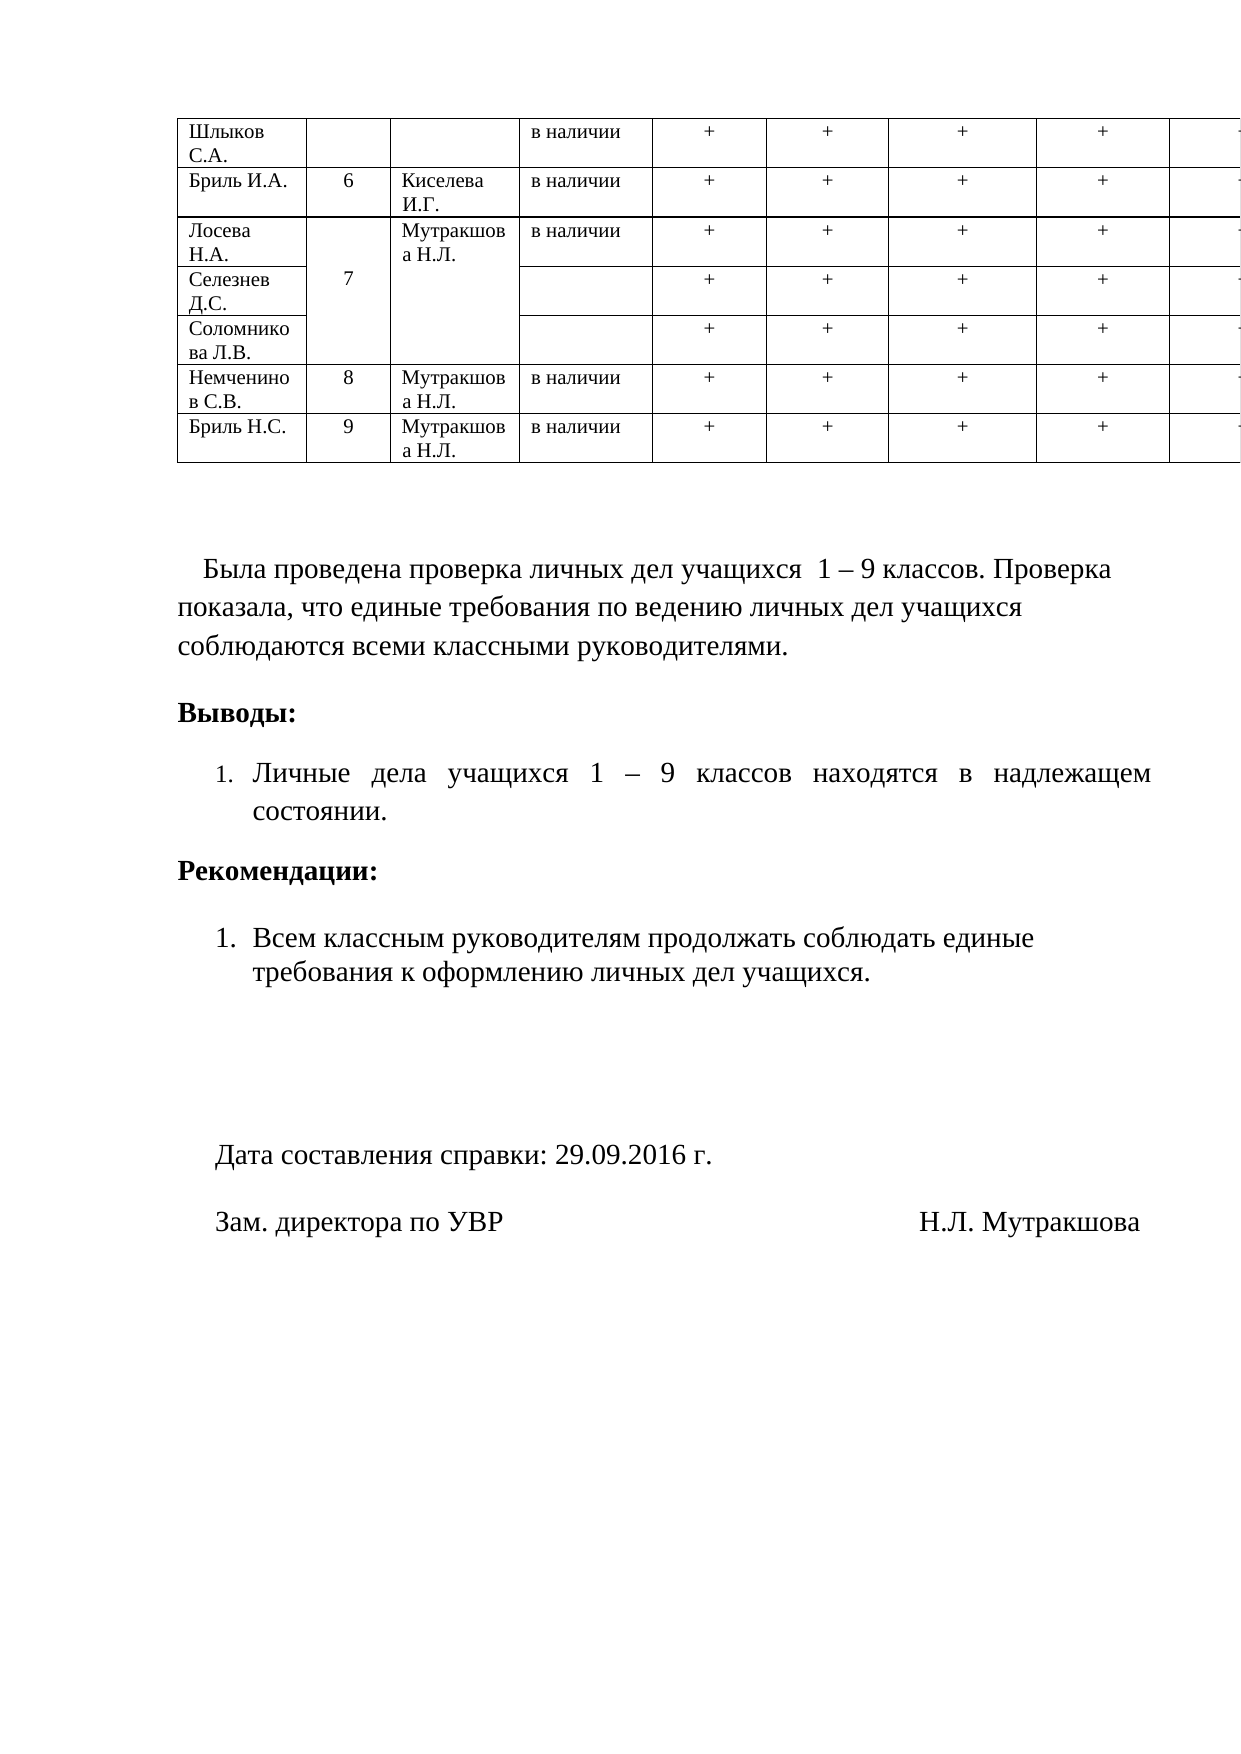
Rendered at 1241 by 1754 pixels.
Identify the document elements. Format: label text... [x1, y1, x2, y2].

table_cell + [767, 414, 888, 462]
table_cell Немченинов С.В. [178, 365, 306, 413]
table_cell + [653, 119, 766, 167]
table_cell + [653, 218, 766, 266]
table_cell Мутракшова Н.Л. [391, 218, 519, 364]
table_cell + [653, 267, 766, 315]
table_cell + [767, 267, 888, 315]
table_cell + [767, 119, 888, 167]
text Рекомендации: [177, 853, 1152, 886]
table_cell в наличии [520, 168, 652, 216]
table_cell + [889, 316, 1036, 364]
table_cell + [1037, 119, 1169, 167]
table_cell Киселева И.Г. [391, 168, 519, 216]
table_cell Соломникова Л.В. [178, 316, 306, 364]
text Выводы: [177, 696, 1152, 729]
table_cell + [1170, 414, 1240, 462]
text Зам. директора по УВР Н.Л. Мутракшова [177, 1204, 1152, 1238]
table_cell [520, 267, 652, 315]
table_cell 6 [307, 168, 390, 216]
table_cell + [889, 365, 1036, 413]
list Всем классным руководителям продолжать соблюдать единые требования к оформлению личных дел учащихся. [215, 921, 1152, 988]
table_cell + [1170, 218, 1240, 266]
table_cell Шлыков С.А. [178, 119, 306, 167]
table_cell + [767, 168, 888, 216]
text Дата составления справки: 29.09.2016 г. [177, 1137, 1152, 1171]
table_cell + [1037, 316, 1169, 364]
table_cell + [1170, 365, 1240, 413]
table_cell Селезнев Д.С. [178, 267, 306, 315]
table_cell Мутракшова Н.Л. [391, 414, 519, 462]
table_cell + [767, 365, 888, 413]
table_cell + [889, 119, 1036, 167]
table_cell + [767, 316, 888, 364]
table_cell + [767, 218, 888, 266]
table_cell + [1037, 365, 1169, 413]
table_cell + [889, 414, 1036, 462]
table_cell 9 [307, 414, 390, 462]
table_cell + [653, 168, 766, 216]
table_cell в наличии [520, 414, 652, 462]
table_cell в наличии [520, 218, 652, 266]
table_cell + [653, 414, 766, 462]
table_cell в наличии [520, 365, 652, 413]
text Была проведена проверка личных дел учащихся 1 – 9 классов. Проверка показала, что единые требования по ведению личных дел учащихся соблюдаются всеми классными руководителями. [177, 551, 1152, 661]
table_cell + [653, 365, 766, 413]
table_cell + [1170, 168, 1240, 216]
list Личные дела учащихся 1 – 9 классов находятся в надлежащем состоянии. [215, 755, 1152, 827]
table_cell + [889, 168, 1036, 216]
table_cell + [1037, 218, 1169, 266]
table_cell Лосева Н.А. [178, 218, 306, 266]
table_cell + [1170, 267, 1240, 315]
table_cell + [1037, 414, 1169, 462]
table_cell + [1170, 119, 1240, 167]
table_cell 7 [307, 218, 390, 364]
table_cell 8 [307, 365, 390, 413]
table_cell + [889, 218, 1036, 266]
table_cell Бриль Н.С. [178, 414, 306, 462]
table_cell + [653, 316, 766, 364]
table_cell Мутракшова Н.Л. [391, 365, 519, 413]
table_cell в наличии [520, 119, 652, 167]
table_cell [520, 316, 652, 364]
table_cell + [1037, 168, 1169, 216]
table_cell + [889, 267, 1036, 315]
table_cell + [1037, 267, 1169, 315]
table_cell Бриль И.А. [178, 168, 306, 216]
table_cell + [1170, 316, 1240, 364]
